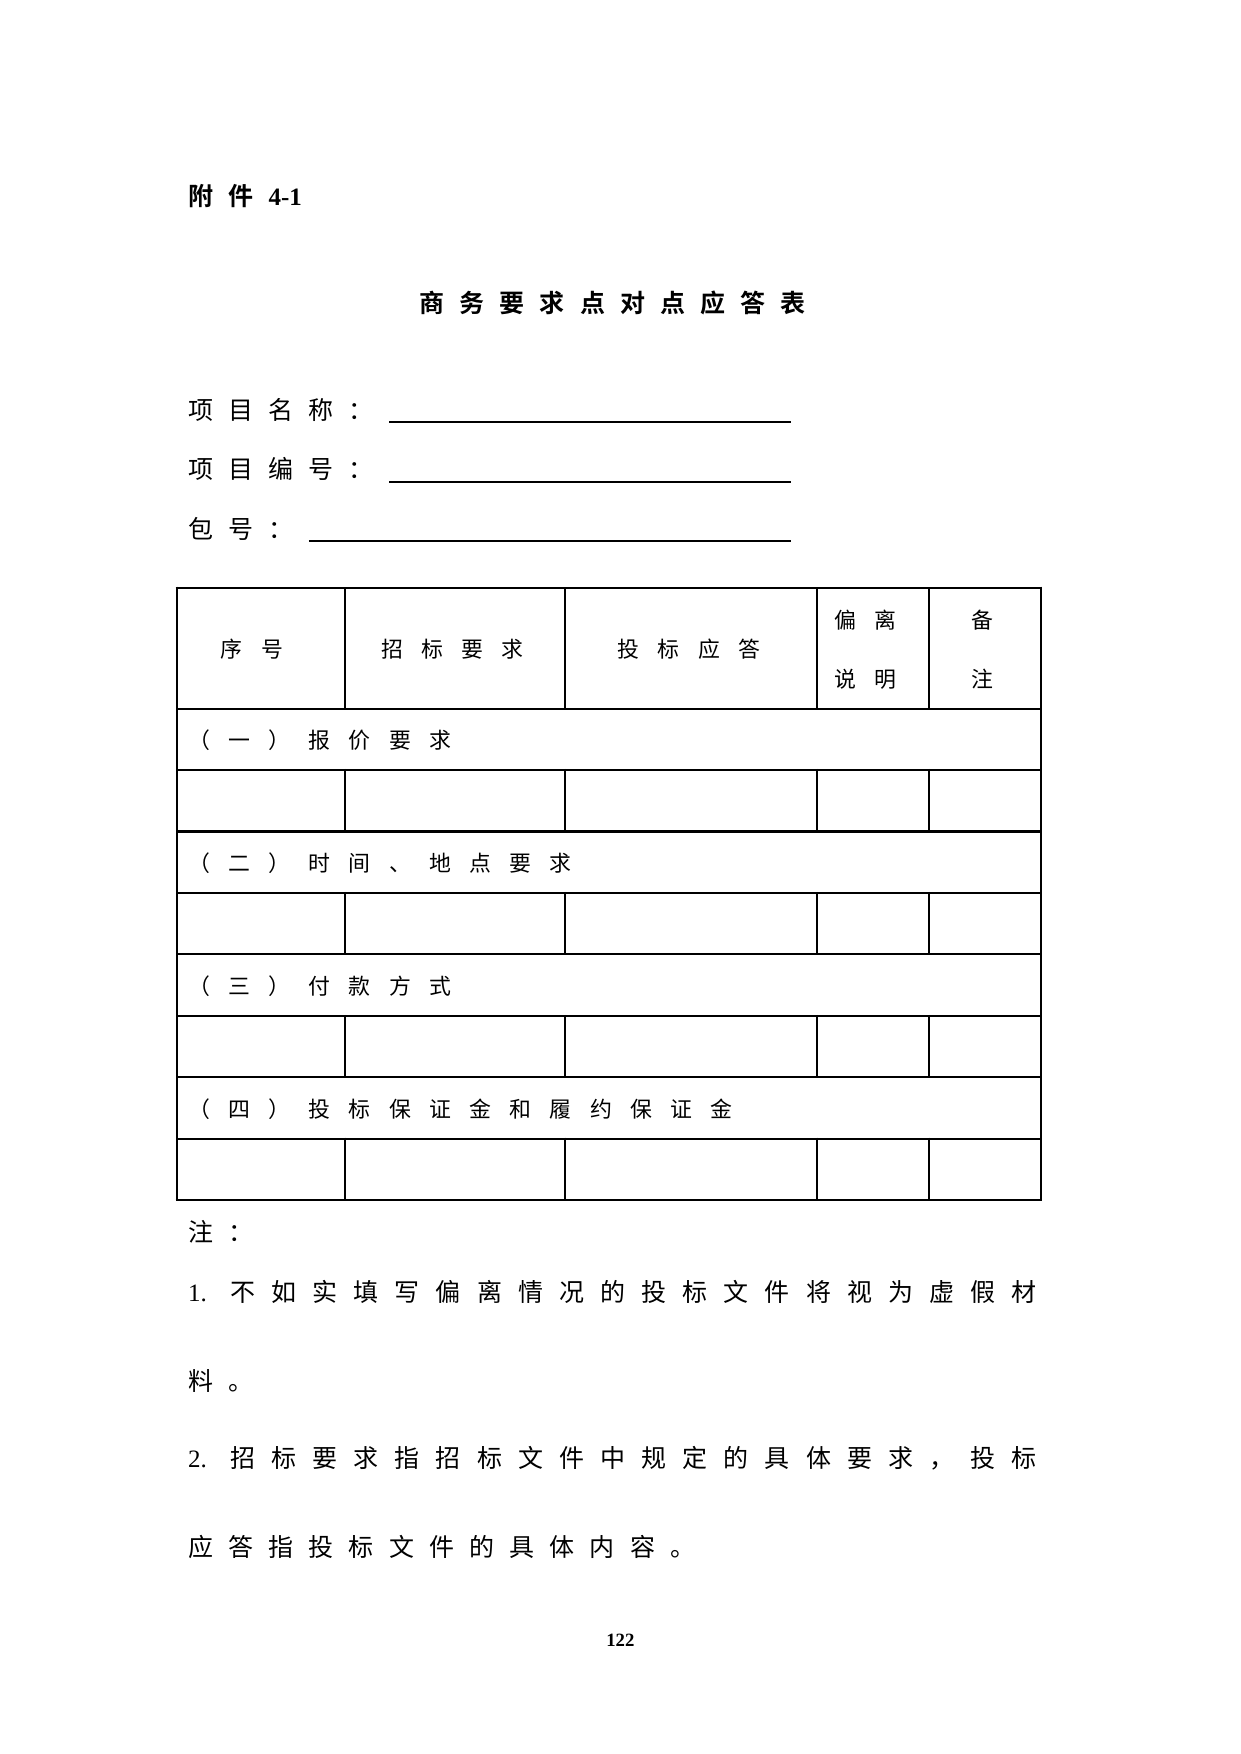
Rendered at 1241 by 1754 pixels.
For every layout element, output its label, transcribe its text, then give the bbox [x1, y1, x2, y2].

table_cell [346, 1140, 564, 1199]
text 附件4-1 [188, 164, 1052, 224]
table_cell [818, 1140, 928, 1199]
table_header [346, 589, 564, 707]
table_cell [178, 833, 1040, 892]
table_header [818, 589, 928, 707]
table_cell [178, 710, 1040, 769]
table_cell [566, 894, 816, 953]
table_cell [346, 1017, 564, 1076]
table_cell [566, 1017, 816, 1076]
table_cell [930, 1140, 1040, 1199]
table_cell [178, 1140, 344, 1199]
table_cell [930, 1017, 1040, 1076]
text 项目编号： [188, 438, 1052, 498]
text 注： [188, 1201, 1052, 1261]
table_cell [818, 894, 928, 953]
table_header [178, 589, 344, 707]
text 2. 招标要求指招标文件中规定的具体要求，投标应答指投标文件的具体内容。 [188, 1427, 1052, 1576]
text 项目名称： [188, 379, 1052, 438]
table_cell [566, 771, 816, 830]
text 1. 不如实填写偏离情况的投标文件将视为虚假材料。 [188, 1261, 1052, 1409]
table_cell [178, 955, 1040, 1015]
text 商务要求点对点应答表 [188, 272, 1052, 331]
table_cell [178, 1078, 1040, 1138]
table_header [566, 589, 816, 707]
text 包号： [188, 498, 1052, 557]
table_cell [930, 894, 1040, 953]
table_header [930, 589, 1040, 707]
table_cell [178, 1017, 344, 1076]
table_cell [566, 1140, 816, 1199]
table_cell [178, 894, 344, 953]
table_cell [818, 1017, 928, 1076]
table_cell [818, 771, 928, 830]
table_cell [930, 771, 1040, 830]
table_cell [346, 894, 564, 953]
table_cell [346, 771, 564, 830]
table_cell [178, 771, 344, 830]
